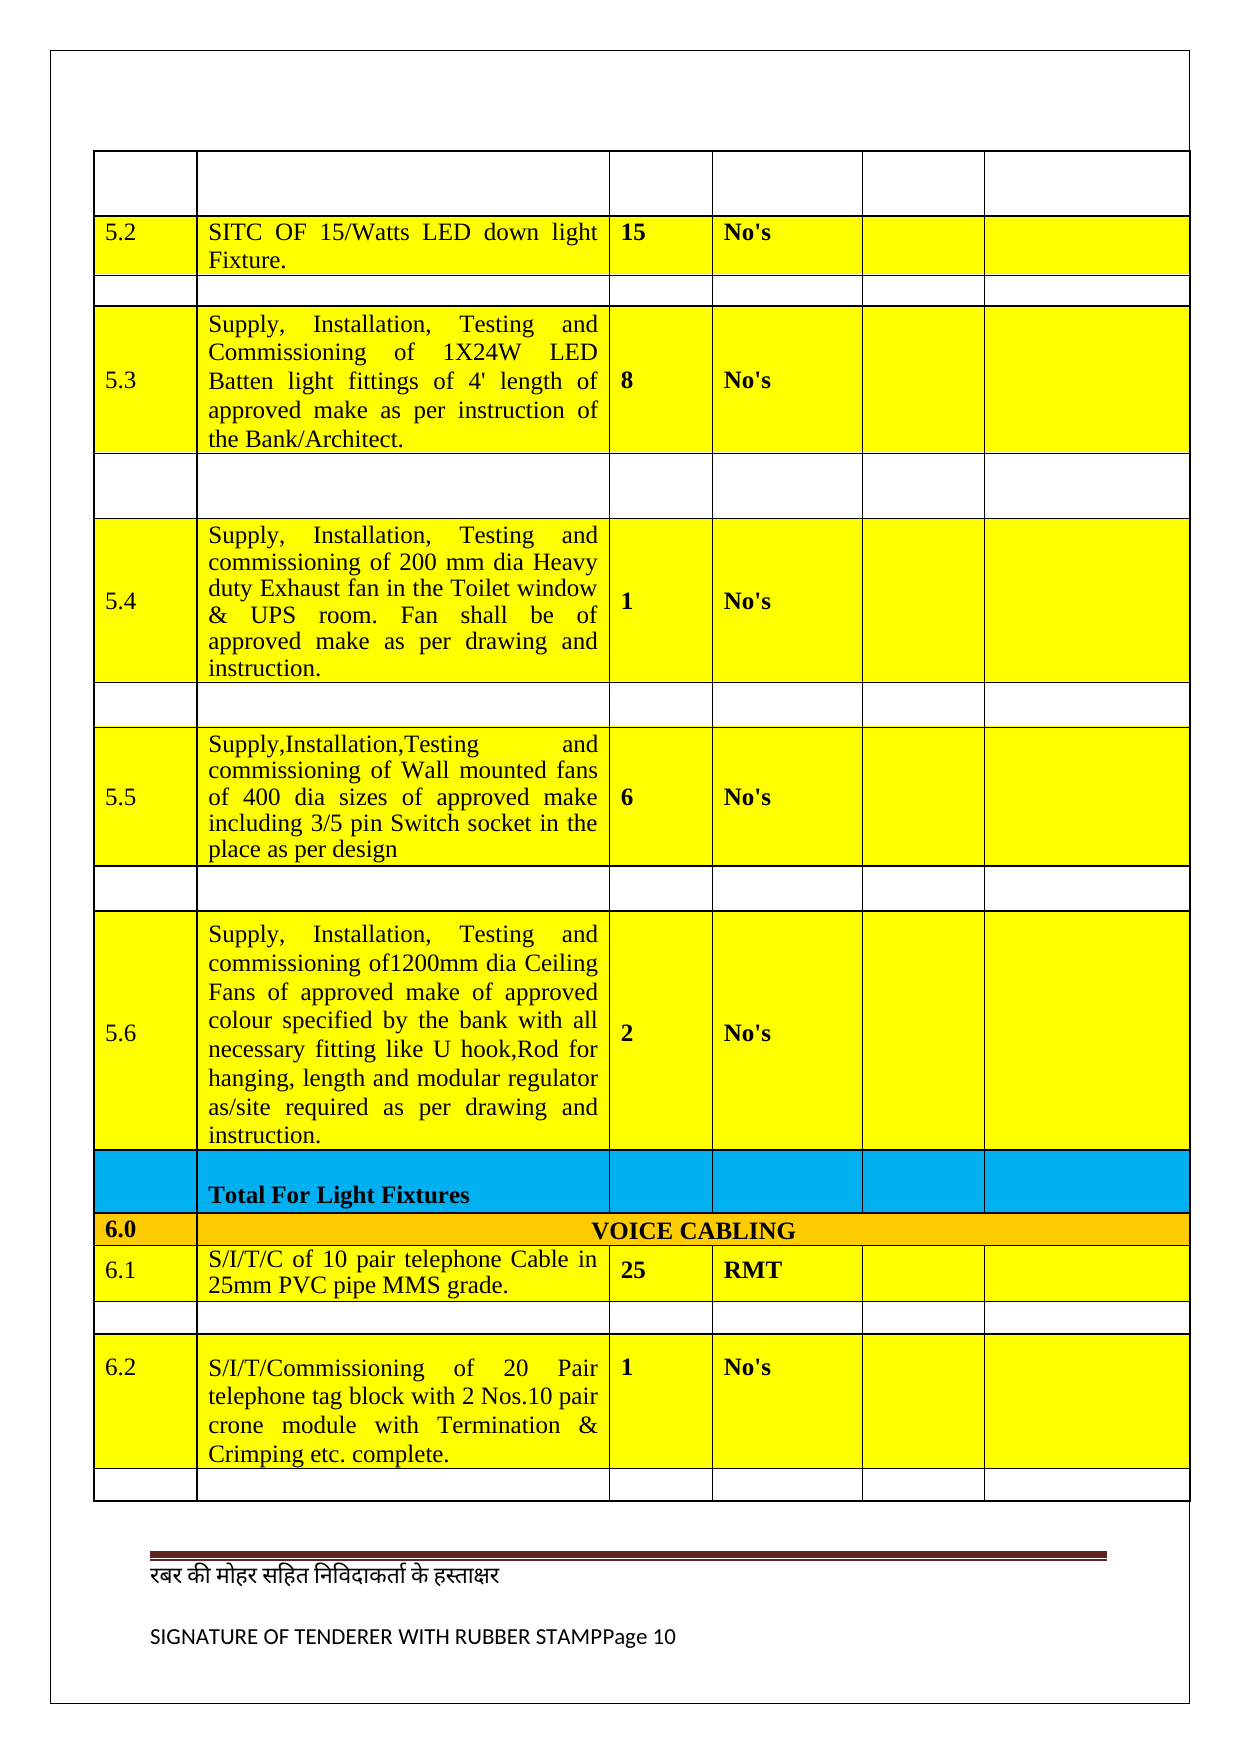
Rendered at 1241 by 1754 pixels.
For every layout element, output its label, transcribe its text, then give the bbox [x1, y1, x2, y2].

table_cell [95, 1151, 196, 1212]
table_cell [863, 867, 984, 910]
table_cell [985, 1151, 1189, 1212]
table_cell [863, 1335, 984, 1468]
table_cell [863, 1151, 984, 1212]
table_cell RMT [713, 1246, 862, 1301]
table_cell 6.1 [95, 1246, 196, 1301]
table_cell Supply, Installation, Testing and Commissioning of 1X24W LED Batten light fittings of 4' length of approved make as per instruction of the Bank/Architect. [198, 307, 609, 452]
table_cell [713, 1302, 862, 1333]
table_cell [610, 1151, 712, 1212]
table_cell No's [713, 307, 862, 452]
table_cell [95, 276, 196, 305]
table_cell [610, 867, 712, 910]
table_cell [863, 1302, 984, 1333]
table_cell No's [713, 728, 862, 865]
table_cell 6 [610, 728, 712, 865]
table_cell [985, 152, 1189, 215]
table_cell [985, 1246, 1189, 1301]
table_cell [863, 728, 984, 865]
table_cell No's [713, 217, 862, 274]
table_cell [985, 307, 1189, 452]
table_cell [713, 1469, 862, 1500]
table_cell [713, 152, 862, 215]
table_cell [863, 912, 984, 1149]
table_cell [95, 454, 196, 517]
table_cell [863, 454, 984, 517]
table_cell [985, 683, 1189, 726]
table_cell [985, 1302, 1189, 1333]
table_cell [713, 1151, 862, 1212]
table_cell 5.2 [95, 217, 196, 274]
table_cell [863, 1246, 984, 1301]
table_cell 1 [610, 1335, 712, 1468]
table_cell [713, 683, 862, 726]
table_cell [95, 683, 196, 726]
table_cell [198, 1302, 609, 1333]
table_cell Supply, Installation, Testing and commissioning of1200mm dia Ceiling Fans of approved make of approved colour specified by the bank with all necessary fitting like U hook,Rod for hanging, length and modular regulator as/site required as per drawing and instruction. [198, 912, 609, 1149]
table_cell [985, 454, 1189, 517]
table_cell Supply,Installation,Testing and commissioning of Wall mounted fans of 400 dia sizes of approved make including 3/5 pin Switch socket in the place as per design [198, 728, 609, 865]
table_cell [610, 276, 712, 305]
table_cell [95, 152, 196, 215]
table_cell 5.4 [95, 519, 196, 681]
table_cell 2 [610, 912, 712, 1149]
table_cell [985, 1335, 1189, 1468]
table_cell [198, 683, 609, 726]
table_cell [198, 1469, 609, 1500]
table_cell [610, 1302, 712, 1333]
table_cell [198, 276, 609, 305]
table_cell [985, 912, 1189, 1149]
table_cell [863, 152, 984, 215]
table_cell VOICE CABLING [198, 1214, 1189, 1245]
table_cell 5.5 [95, 728, 196, 865]
table_cell 8 [610, 307, 712, 452]
table_cell No's [713, 519, 862, 681]
table_cell No's [713, 1335, 862, 1468]
table_cell [985, 728, 1189, 865]
table_cell 5.3 [95, 307, 196, 452]
table_cell [610, 1469, 712, 1500]
table_cell [985, 519, 1189, 681]
table_cell [198, 454, 609, 517]
table_cell [198, 867, 609, 910]
table_cell [713, 276, 862, 305]
table_cell [95, 1469, 196, 1500]
table_cell [863, 683, 984, 726]
table_cell [95, 867, 196, 910]
table_cell [610, 152, 712, 215]
table_cell S/I/T/C of 10 pair telephone Cable in 25mm PVC pipe MMS grade. [198, 1246, 609, 1301]
table_cell 6.2 [95, 1335, 196, 1468]
table_cell [985, 1469, 1189, 1500]
table_cell S/I/T/Commissioning of 20 Pair telephone tag block with 2 Nos.10 pair crone module with Termination & Crimping etc. complete. [198, 1335, 609, 1468]
table_cell 5.6 [95, 912, 196, 1149]
table_cell [985, 217, 1189, 274]
table_cell [863, 276, 984, 305]
table_cell 6.0 [95, 1214, 196, 1245]
table_cell [198, 152, 609, 215]
table_cell [713, 867, 862, 910]
table_cell [863, 519, 984, 681]
table_cell 1 [610, 519, 712, 681]
table_cell Total For Light Fixtures [198, 1151, 609, 1212]
table_cell [610, 454, 712, 517]
table_cell Supply, Installation, Testing and commissioning of 200 mm dia Heavy duty Exhaust fan in the Toilet window & UPS room. Fan shall be of approved make as per drawing and instruction. [198, 519, 609, 681]
table_cell 15 [610, 217, 712, 274]
table_cell [863, 307, 984, 452]
table_cell SITC OF 15/Watts LED down light Fixture. [198, 217, 609, 274]
table_cell [95, 1302, 196, 1333]
table_cell No's [713, 912, 862, 1149]
table_cell [863, 217, 984, 274]
table_cell 25 [610, 1246, 712, 1301]
table_cell [863, 1469, 984, 1500]
table_cell [985, 867, 1189, 910]
table_cell [713, 454, 862, 517]
table_cell [610, 683, 712, 726]
table_cell [985, 276, 1189, 305]
